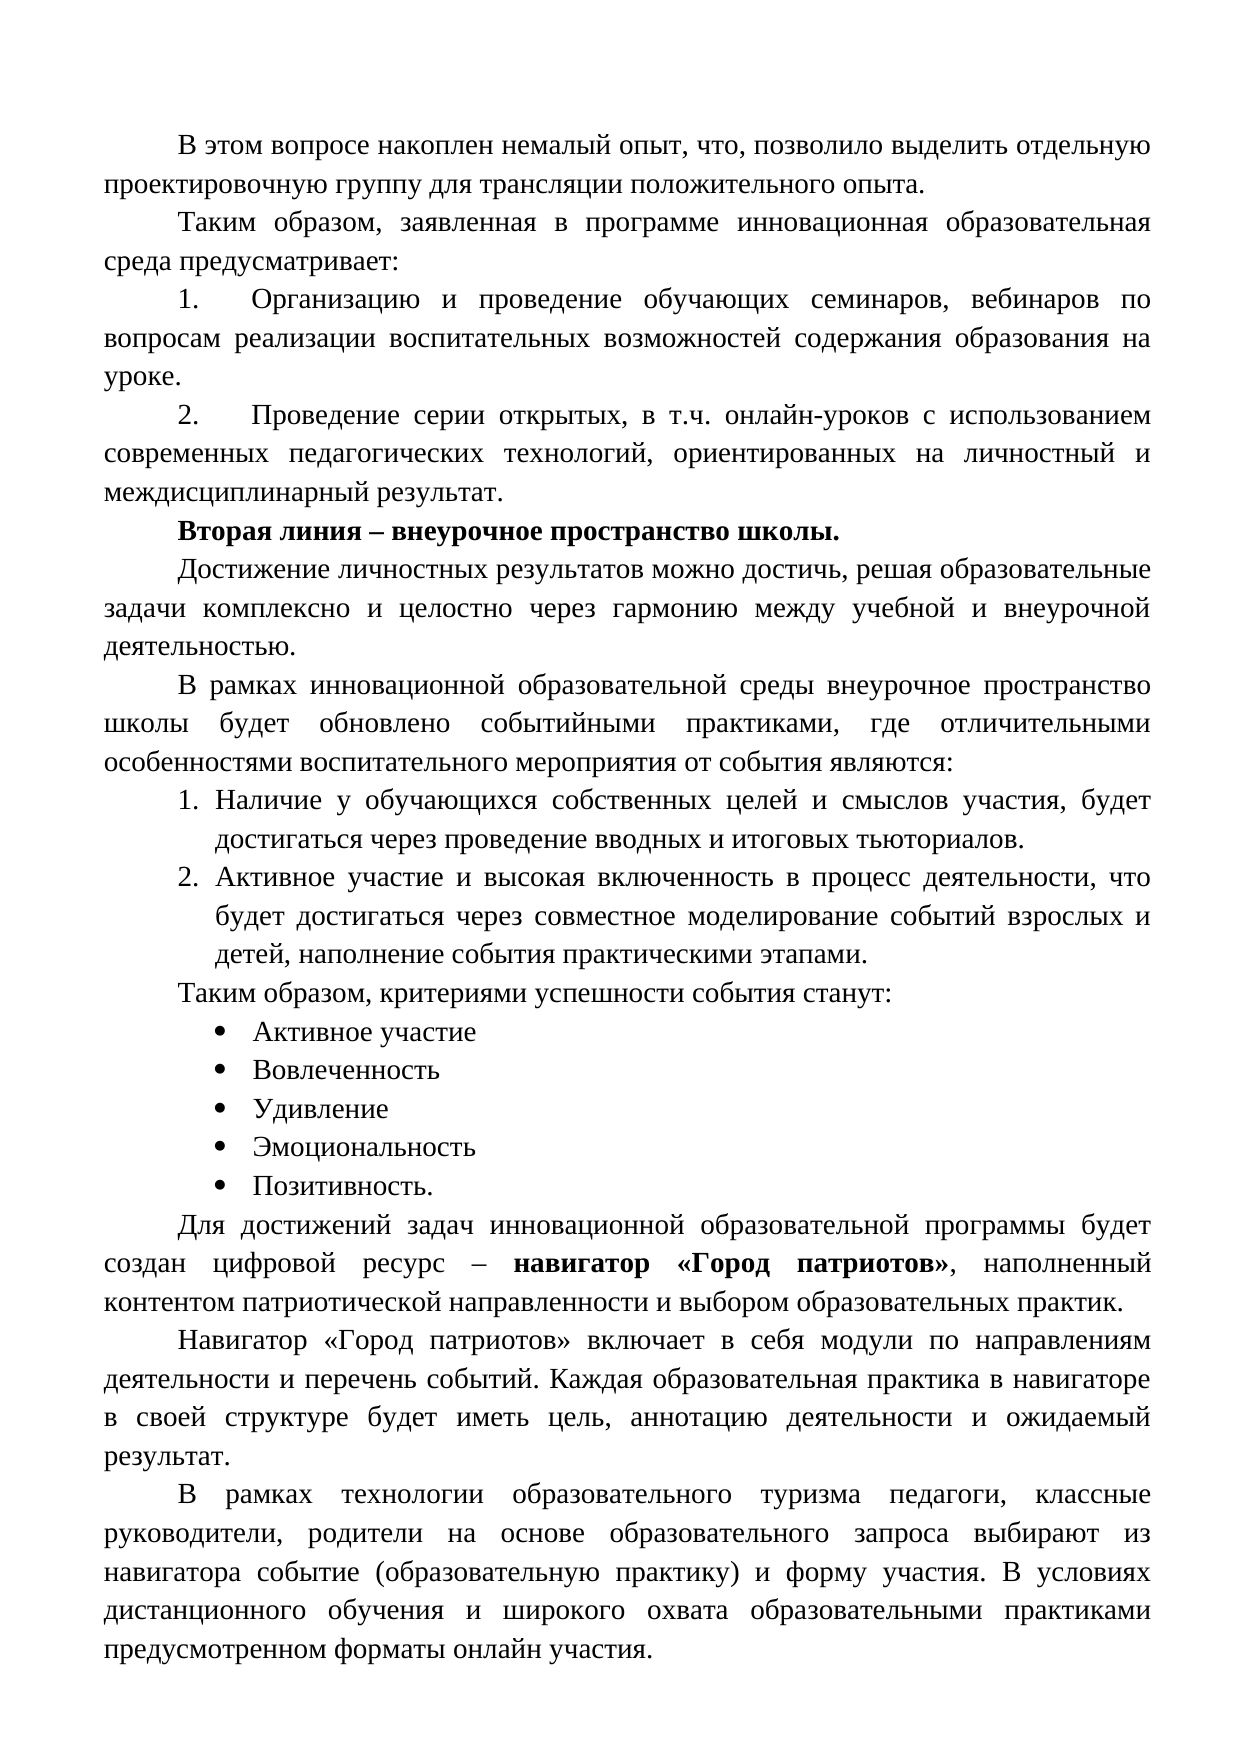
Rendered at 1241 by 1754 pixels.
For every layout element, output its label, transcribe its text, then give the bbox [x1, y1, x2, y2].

text Навигатор «Город патриотов» включает в себя модули по направлениям деятельности и перечень событий. Каждая образовательная практика в навигаторе в своей структуре будет иметь цель, аннотацию деятельности и ожидаемый результат. [103, 1322, 1152, 1472]
text В рамках инновационной образовательной среды внеурочное пространство школы будет обновлено событийными практиками, где отличительными особенностями воспитательного мероприятия от события являются: [103, 667, 1152, 777]
text В этом вопросе накоплен немалый опыт, что, позволило выделить отдельную проектировочную группу для трансляции положительного опыта. [103, 127, 1152, 199]
list Активное участие и высокая включенность в процесс деятельности, что будет достигаться через совместное моделирование событий взрослых и детей, наполнение события практическими этапами. [177, 859, 1152, 970]
list Активное участие [215, 1014, 1152, 1047]
list Наличие у обучающихся собственных целей и смыслов участия, будет достигаться через проведение вводных и итоговых тьюториалов. [177, 782, 1152, 854]
text Достижение личностных результатов можно достичь, решая образовательные задачи комплексно и целостно через гармонию между учебной и внеурочной деятельностью. [103, 551, 1152, 662]
list Позитивность. [215, 1168, 1152, 1202]
text Для достижений задач инновационной образовательной программы будет создан цифровой ресурс – навигатор «Город патриотов», наполненный контентом патриотической направленности и выбором образовательных практик. [103, 1207, 1152, 1317]
text 1. Организацию и проведение обучающих семинаров, вебинаров по вопросам реализации воспитательных возможностей содержания образования на уроке. [103, 281, 1152, 392]
list Эмоциональность [215, 1129, 1152, 1163]
list Вовлеченность [215, 1052, 1152, 1086]
text 2. Проведение серии открытых, в т.ч. онлайн-уроков с использованием современных педагогических технологий, ориентированных на личностный и междисциплинарный результат. [103, 397, 1152, 508]
text В рамках технологии образовательного туризма педагоги, классные руководители, родители на основе образовательного запроса выбирают из навигатора событие (образовательную практику) и форму участия. В условиях дистанционного обучения и широкого охвата образовательными практиками предусмотренном форматы онлайн участия. [103, 1477, 1152, 1664]
text Вторая линия – внеурочное пространство школы. [103, 513, 1152, 546]
text Таким образом, заявленная в программе инновационная образовательная среда предусматривает: [103, 204, 1152, 276]
list Удивление [215, 1091, 1152, 1124]
text Таким образом, критериями успешности события станут: [103, 975, 1152, 1009]
